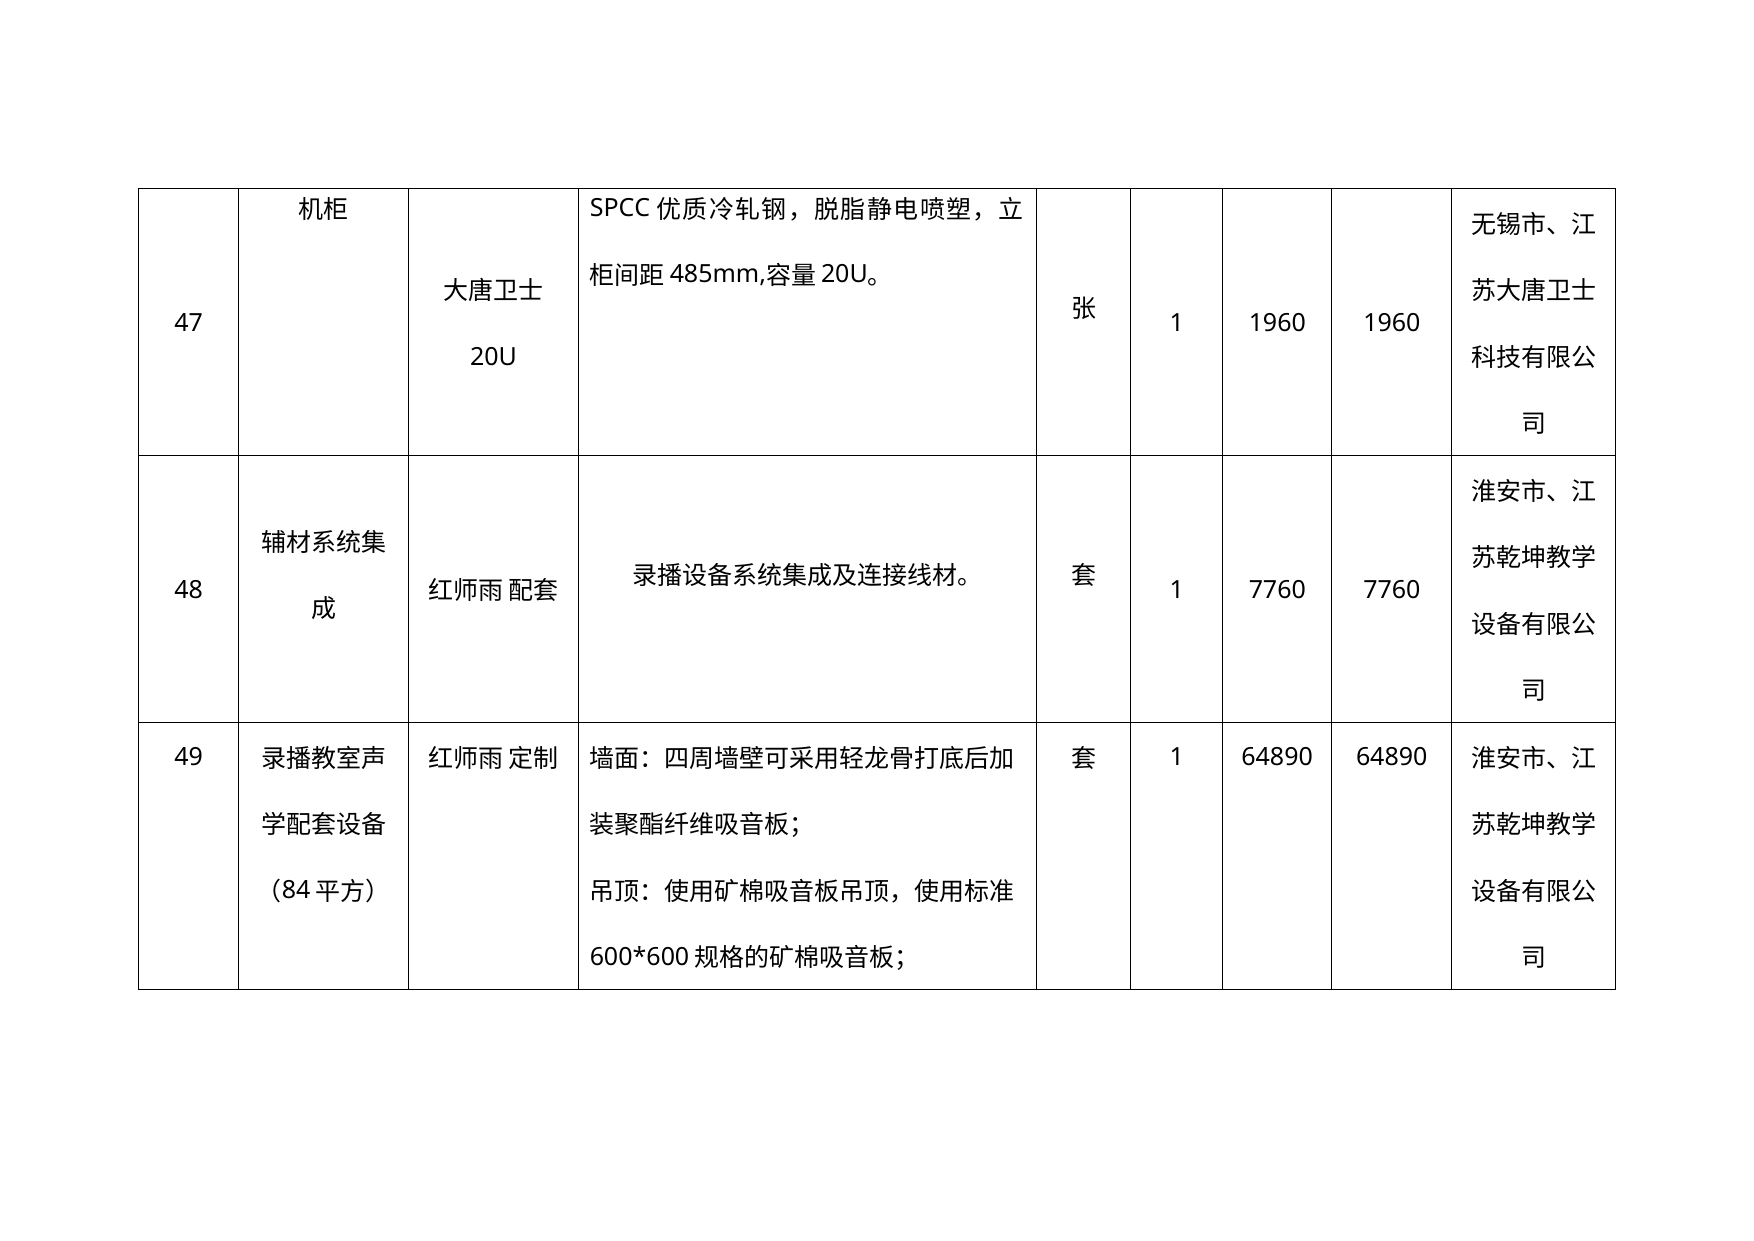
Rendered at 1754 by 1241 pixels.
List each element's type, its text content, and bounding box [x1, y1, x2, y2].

table_cell 7760 [1332, 456, 1451, 722]
table_cell 1960 [1223, 189, 1331, 455]
table_cell 大唐卫士 20U [409, 189, 578, 455]
table_cell 辅材系统集成 [239, 456, 408, 722]
table_cell 1960 [1332, 189, 1451, 455]
table_cell 64890 [1332, 723, 1451, 989]
table_cell 张 [1037, 189, 1130, 455]
table_cell 套 [1037, 723, 1130, 989]
table_cell SPCC优质冷轧钢，脱脂静电喷塑，立柜间距485mm,容量20U。 [579, 189, 1036, 455]
table_cell 红师雨 配套 [409, 456, 578, 722]
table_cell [579, 723, 1036, 989]
table_cell 49 [139, 723, 238, 989]
table_cell 1 [1131, 723, 1222, 989]
table_cell 录播设备系统集成及连接线材。 [579, 456, 1036, 722]
table_cell 1 [1131, 456, 1222, 722]
table_cell 64890 [1223, 723, 1331, 989]
table_cell 机柜 [239, 189, 408, 455]
table_cell 淮安市、江苏乾坤教学设备有限公司 [1452, 456, 1615, 722]
table_cell 7760 [1223, 456, 1331, 722]
table_cell 红师雨 定制 [409, 723, 578, 989]
table_cell 47 [139, 189, 238, 455]
table_cell 无锡市、江苏大唐卫士科技有限公司 [1452, 189, 1615, 455]
table_cell 录播教室声学配套设备（84平方） [239, 723, 408, 989]
table_cell 48 [139, 456, 238, 722]
table_cell 1 [1131, 189, 1222, 455]
table_cell 套 [1037, 456, 1130, 722]
table_cell 淮安市、江苏乾坤教学设备有限公司 [1452, 723, 1615, 989]
